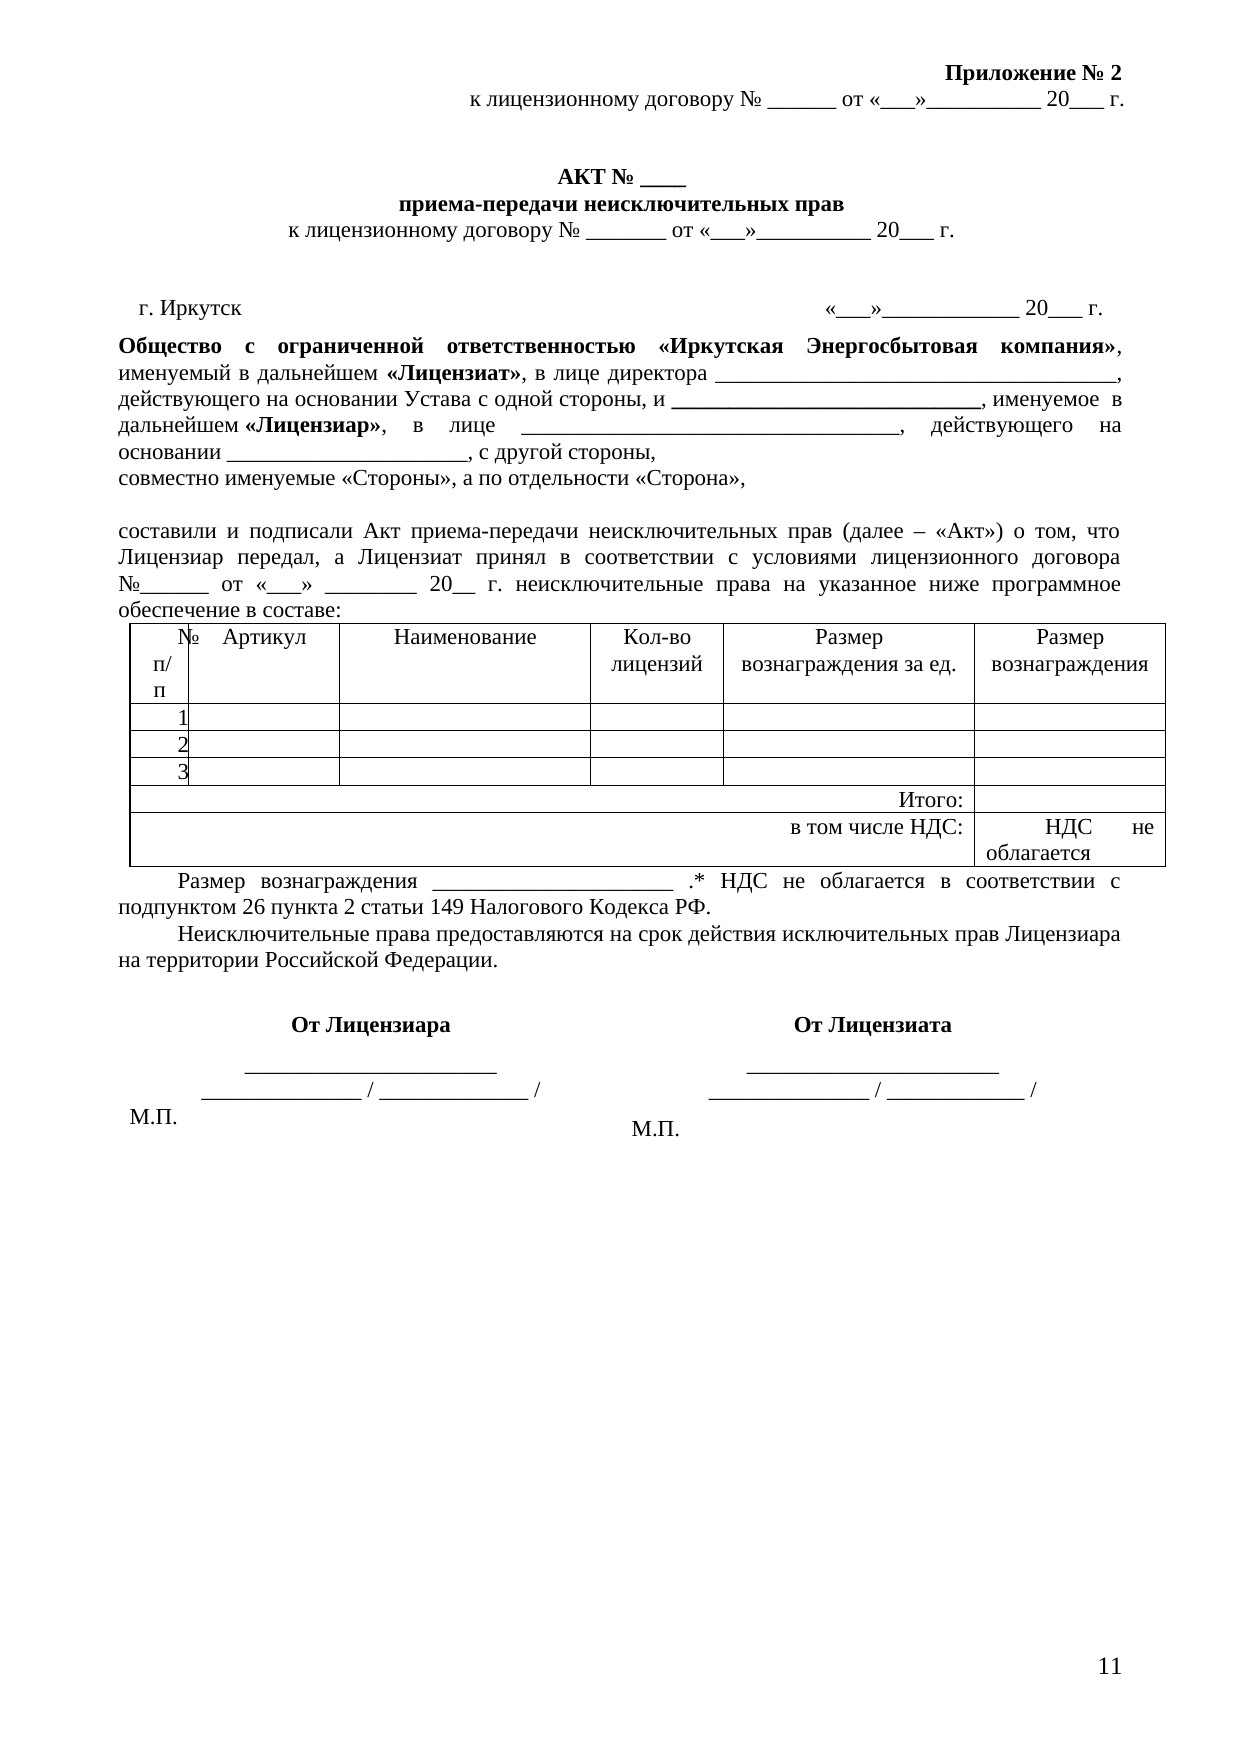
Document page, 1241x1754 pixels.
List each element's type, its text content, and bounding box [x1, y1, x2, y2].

table_header Наименование [340, 624, 590, 702]
table_cell [724, 704, 974, 730]
table_cell 1 [131, 704, 188, 730]
text Неисключительные права предоставляются на срок действия исключительных прав Лицензиара на территории Российской Федерации. [118, 919, 1122, 972]
table_header От Лицензиата ______________________ ______________ / ____________ / М.П. [620, 972, 1122, 1154]
text Общество с ограниченной ответственностью «Иркутская Энергосбытовая компания», именуемый в дальнейшем «Лицензиат», в лице директора ___________________________________, действующего на основании Устава с одной стороны, и ___________________________, именуемое в дальнейшем «Лицензиар», в лице _________________________________, действующего на основании _____________________, с другой стороны, [118, 332, 1122, 464]
table_cell [340, 704, 590, 730]
text АКТ № ____ [118, 163, 1125, 189]
table_cell [189, 731, 339, 757]
table_cell [975, 704, 1165, 730]
table_header Кол-во лицензий [591, 624, 723, 702]
table_cell 3 [131, 758, 188, 785]
table_header Размер вознаграждения за ед. [724, 624, 974, 702]
table_cell [189, 758, 339, 785]
table_header От Лицензиара ______________________ ______________ / _____________ / М.П. [118, 972, 620, 1154]
table_cell Итого: [131, 786, 974, 812]
text составили и подписали Акт приема-передачи неисключительных прав (далее – «Акт») о том, что Лицензиар передал, а Лицензиат принял в соответствии с условиями лицензионного договора №______ от «___» ________ 20__ г. неисключительные права на указанное ниже программное обеспечение в составе: [118, 517, 1122, 622]
text Размер вознаграждения _____________________ .* НДС не облагается в соответствии с подпунктом 26 пункта 2 статьи 149 Налогового Кодекса РФ. [118, 867, 1122, 919]
text к лицензионному договору № ______ от «___»__________ 20___ г. [118, 86, 1125, 112]
table_header Артикул [189, 624, 339, 702]
table_cell 2 [131, 731, 188, 757]
table_cell [591, 731, 723, 757]
table_cell [724, 758, 974, 785]
table_cell НДС не облагается [975, 813, 1165, 866]
table_cell [340, 758, 590, 785]
table_cell [724, 731, 974, 757]
table_cell в том числе НДС: [131, 813, 974, 866]
table_header № п/п [131, 624, 188, 702]
text Приложение № 2 [118, 59, 1122, 86]
table_cell [591, 758, 723, 785]
text приема-передачи неисключительных прав [118, 189, 1125, 216]
text г. Иркутск «___»____________ 20___ г. [118, 294, 1125, 320]
text к лицензионному договору № _______ от «___»__________ 20___ г. [118, 216, 1125, 242]
table_cell [975, 758, 1165, 785]
table_header Размер вознаграждения [975, 624, 1165, 702]
table_cell [189, 704, 339, 730]
table_cell [975, 786, 1165, 812]
table_cell [340, 731, 590, 757]
text совместно именуемые «Стороны», а по отдельности «Сторона», [118, 464, 1122, 491]
table_cell [975, 731, 1165, 757]
table_cell [591, 704, 723, 730]
